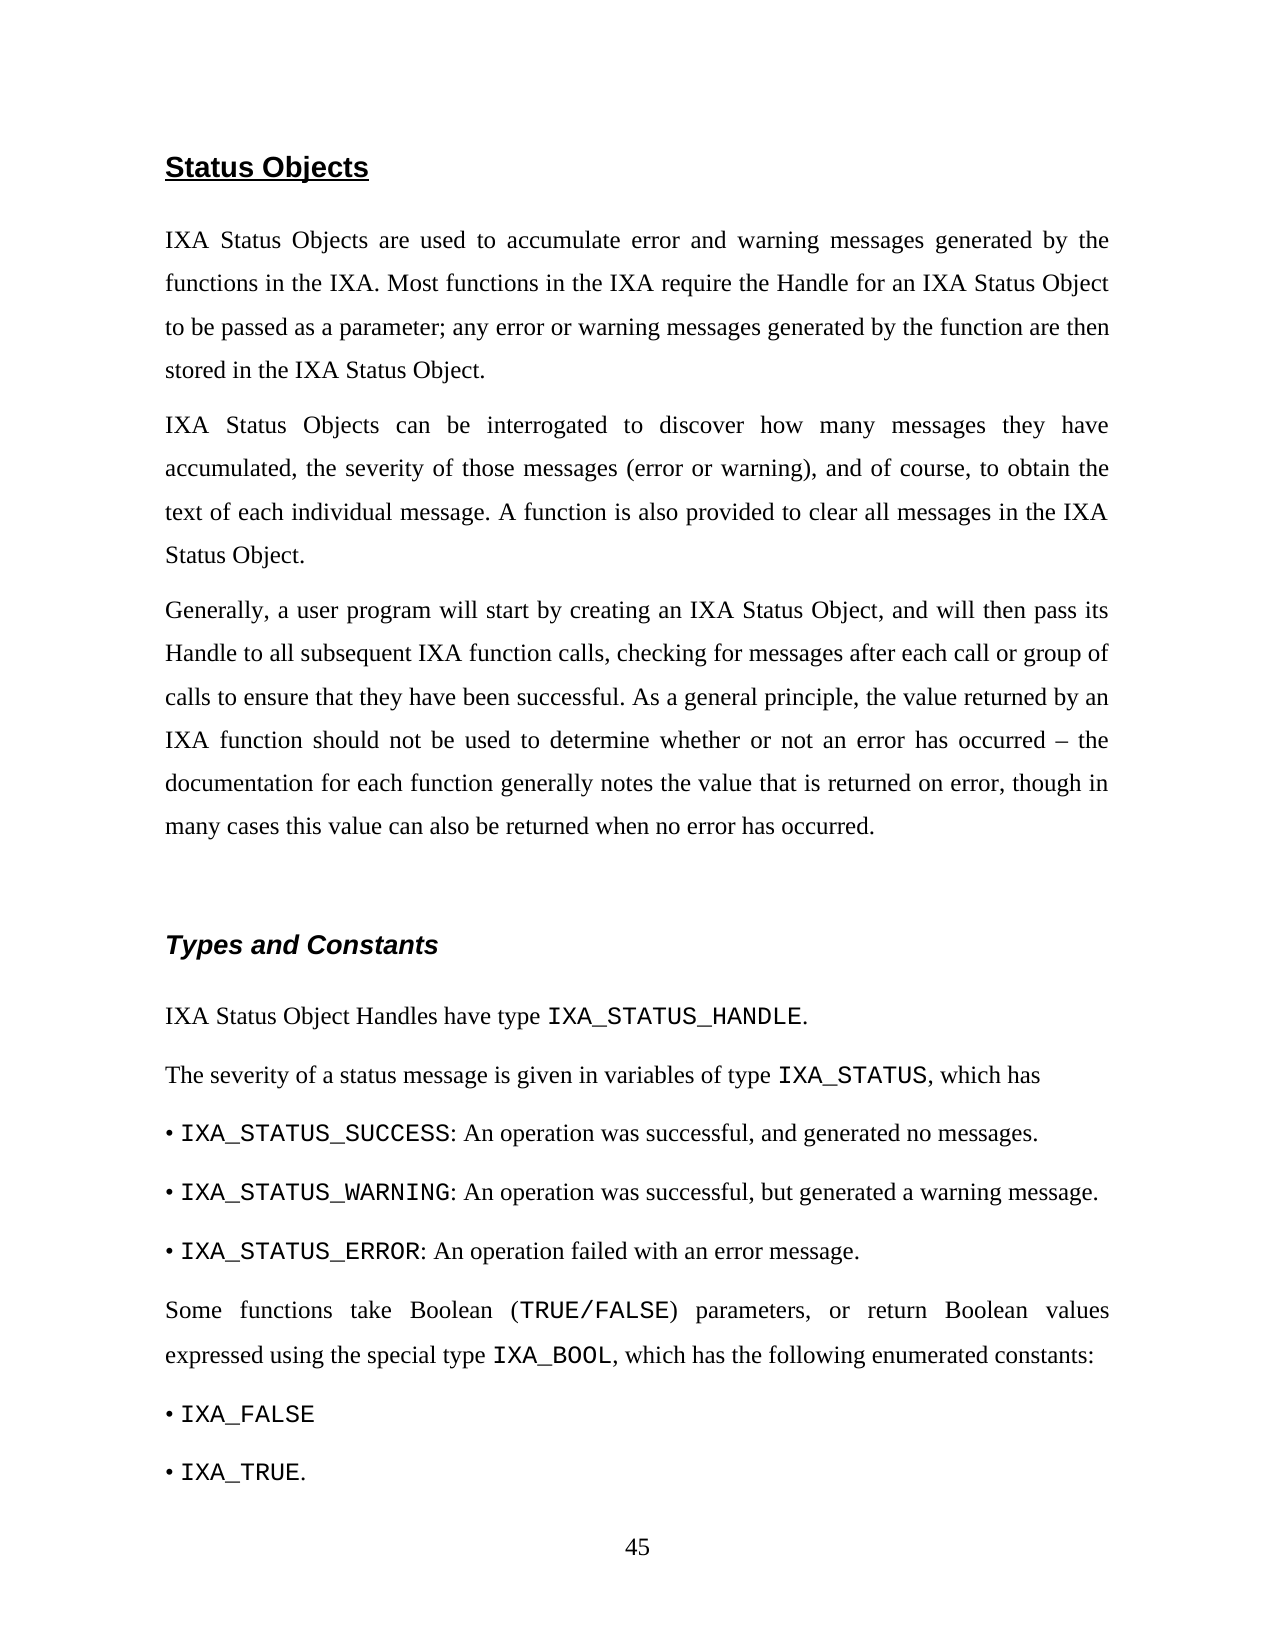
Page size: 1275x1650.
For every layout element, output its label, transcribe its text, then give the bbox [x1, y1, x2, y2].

text • IXA_FALSE [165, 1399, 1110, 1429]
text Generally, a user program will start by creating an IXA Status Object, and will then pass its Handle to all subsequent IXA function calls, checking for messages after each call or group of calls to ensure that they have been successful. As a general principle, the value returned by an IXA function should not be used to determine whether or not an error has occurred – the documentation for each function generally notes the value that is returned on error, though in many cases this value can also be returned when no error has occurred. [165, 595, 1110, 840]
text IXA Status Object Handles have type IXA_STATUS_HANDLE. [165, 1001, 1110, 1032]
subtitle Types and Constants [165, 929, 1110, 960]
subtitle Status Objects [165, 150, 1110, 183]
text • IXA_STATUS_ERROR: An operation failed with an error message. [165, 1236, 1110, 1267]
text Some functions take Boolean (TRUE/FALSE) parameters, or return Boolean values expressed using the special type IXA_BOOL, which has the following enumerated constants: [165, 1295, 1110, 1371]
text IXA Status Objects can be interrogated to discover how many messages they have accumulated, the severity of those messages (error or warning), and of course, to obtain the text of each individual message. A function is also provided to clear all messages in the IXA Status Object. [165, 410, 1110, 568]
text • IXA_TRUE. [165, 1457, 1110, 1488]
text • IXA_STATUS_WARNING: An operation was successful, but generated a warning message. [165, 1177, 1110, 1208]
text The severity of a status message is given in variables of type IXA_STATUS, which has [165, 1060, 1110, 1091]
text IXA Status Objects are used to accumulate error and warning messages generated by the functions in the IXA. Most functions in the IXA require the Handle for an IXA Status Object to be passed as a parameter; any error or warning messages generated by the function are then stored in the IXA Status Object. [165, 225, 1110, 383]
text • IXA_STATUS_SUCCESS: An operation was successful, and generated no messages. [165, 1118, 1110, 1149]
